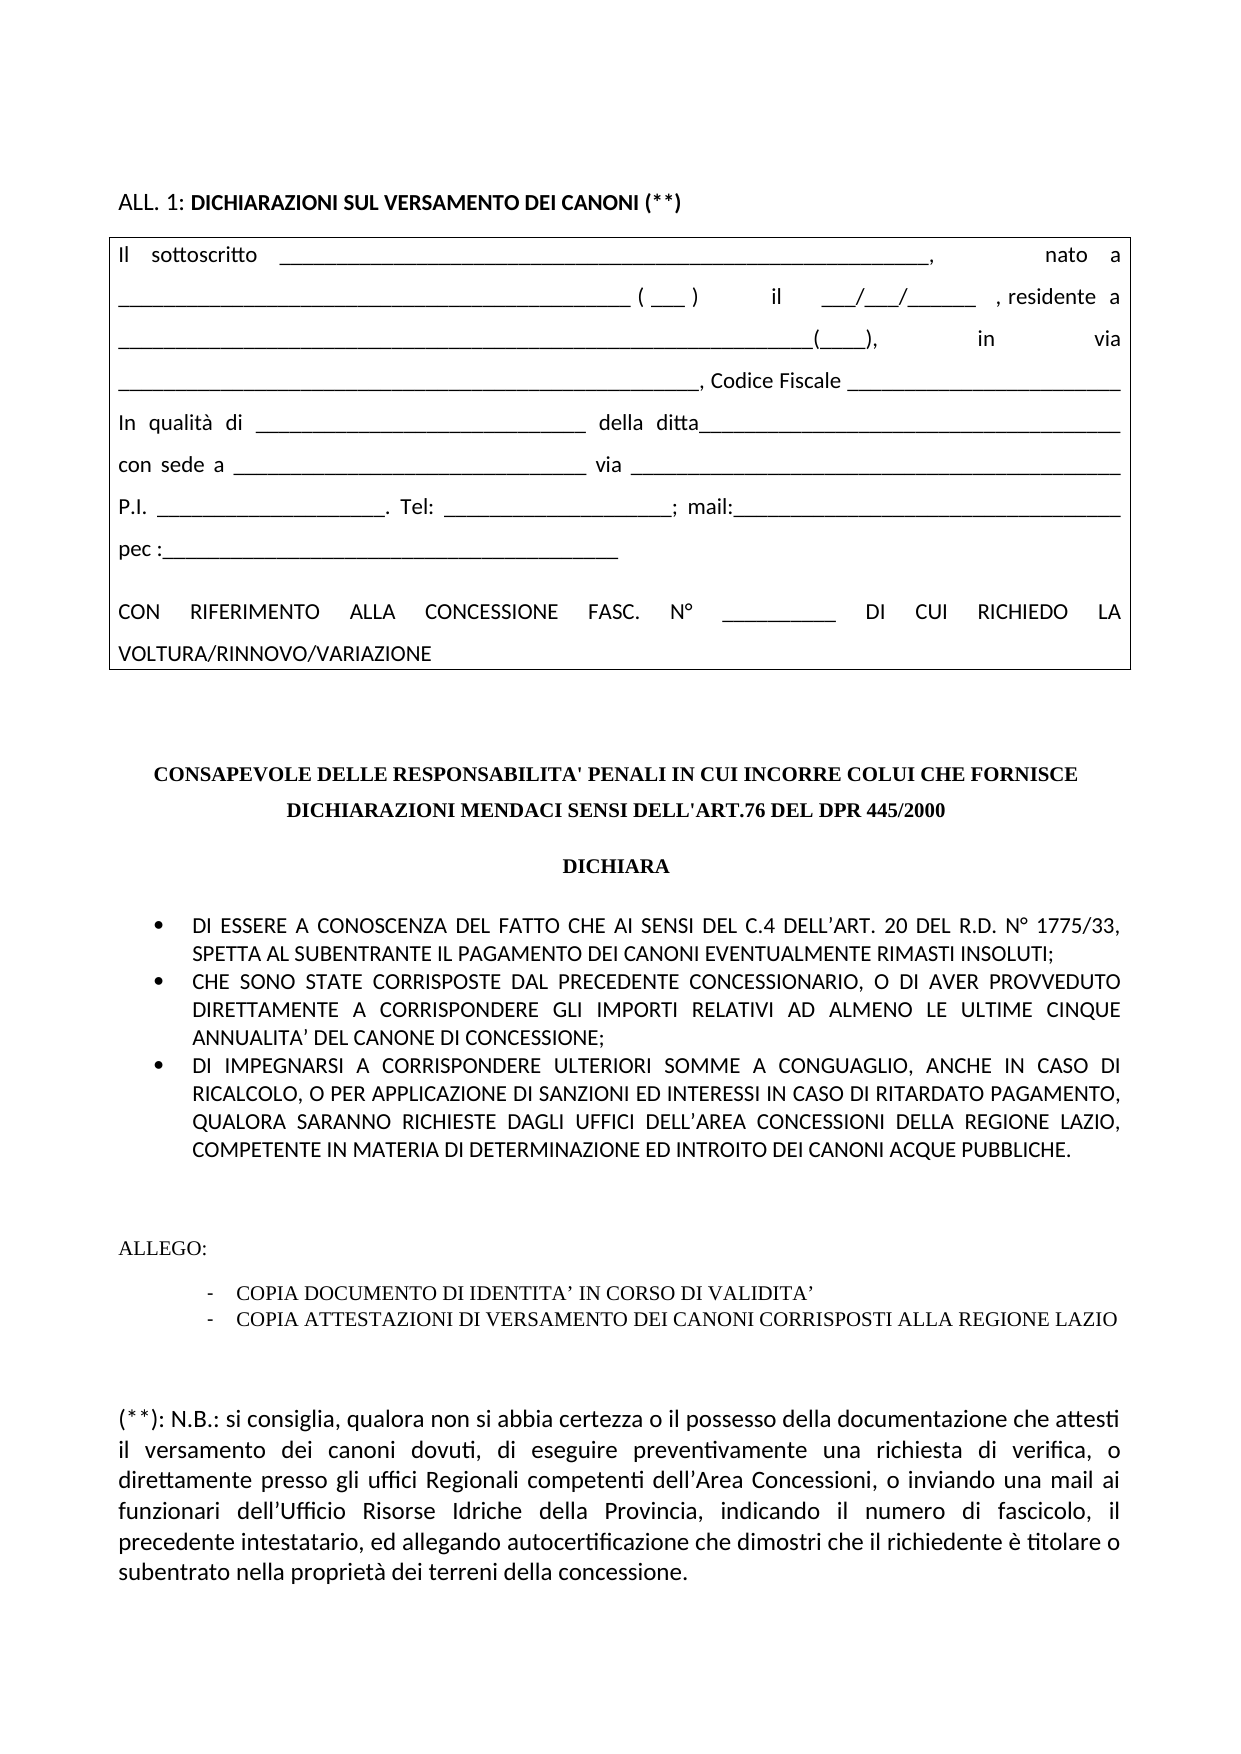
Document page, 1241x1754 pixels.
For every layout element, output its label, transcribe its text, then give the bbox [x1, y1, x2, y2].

list CHE SONO STATE CORRISPOSTE DAL PRECEDENTE CONCESSIONARIO, O DI AVER PROVVEDUTO DIRETTAMENTE A CORRISPONDERE GLI IMPORTI RELATIVI AD ALMENO LE ULTIME CINQUE ANNUALITA’ DEL CANONE DI CONCESSIONE; [154, 967, 1122, 1051]
text CONSAPEVOLE DELLE RESPONSABILITA' PENALI IN CUI INCORRE COLUI CHE FORNISCE DICHIARAZIONI MENDACI SENSI DELL'ART.76 DEL DPR 445/2000 [118, 762, 1114, 822]
text Il sottoscritto _________________________________________________________, nato a _____________________________________________ ( ___ ) il ___/___/______ , residente a _____________________________________________________________(____), in via ___________________________________________________, Codice Fiscale ________________________ In qualità di _____________________________ della ditta_____________________________________ con sede a _______________________________ via ___________________________________________ P.I. ____________________. Tel: ____________________; mail:__________________________________ pec :________________________________________ [110, 238, 1130, 562]
text (**): N.B.: si consiglia, qualora non si abbia certezza o il possesso della documentazione che attesti il versamento dei canoni dovuti, di eseguire preventivamente una richiesta di verifica, o direttamente presso gli uffici Regionali competenti dell’Area Concessioni, o inviando una mail ai funzionari dell’Ufficio Risorse Idriche della Provincia, indicando il numero di fascicolo, il precedente intestatario, ed allegando autocertificazione che dimostri che il richiedente è titolare o subentrato nella proprietà dei terreni della concessione. [118, 1404, 1122, 1587]
list DI IMPEGNARSI A CORRISPONDERE ULTERIORI SOMME A CONGUAGLIO, ANCHE IN CASO DI RICALCOLO, O PER APPLICAZIONE DI SANZIONI ED INTERESSI IN CASO DI RITARDATO PAGAMENTO, QUALORA SARANNO RICHIESTE DAGLI UFFICI DELL’AREA CONCESSIONI DELLA REGIONE LAZIO, COMPETENTE IN MATERIA DI DETERMINAZIONE ED INTROITO DEI CANONI ACQUE PUBBLICHE. [154, 1051, 1122, 1163]
text CON RIFERIMENTO ALLA CONCESSIONE FASC. N° __________ DI CUI RICHIEDO LA VOLTURA/RINNOVO/VARIAZIONE [110, 594, 1130, 669]
list DI ESSERE A CONOSCENZA DEL FATTO CHE AI SENSI DEL C.4 DELL’ART. 20 DEL R.D. N° 1775/33, SPETTA AL SUBENTRANTE IL PAGAMENTO DEI CANONI EVENTUALMENTE RIMASTI INSOLUTI; [154, 911, 1122, 967]
list COPIA DOCUMENTO DI IDENTITA’ IN CORSO DI VALIDITA’ [207, 1281, 1122, 1306]
text ALLEGO: [118, 1236, 1122, 1260]
text ALL. 1: DICHIARAZIONI SUL VERSAMENTO DEI CANONI (**) [118, 186, 1122, 216]
text DICHIARA [118, 854, 1114, 878]
list COPIA ATTESTAZIONI DI VERSAMENTO DEI CANONI CORRISPOSTI ALLA REGIONE LAZIO [207, 1306, 1122, 1331]
